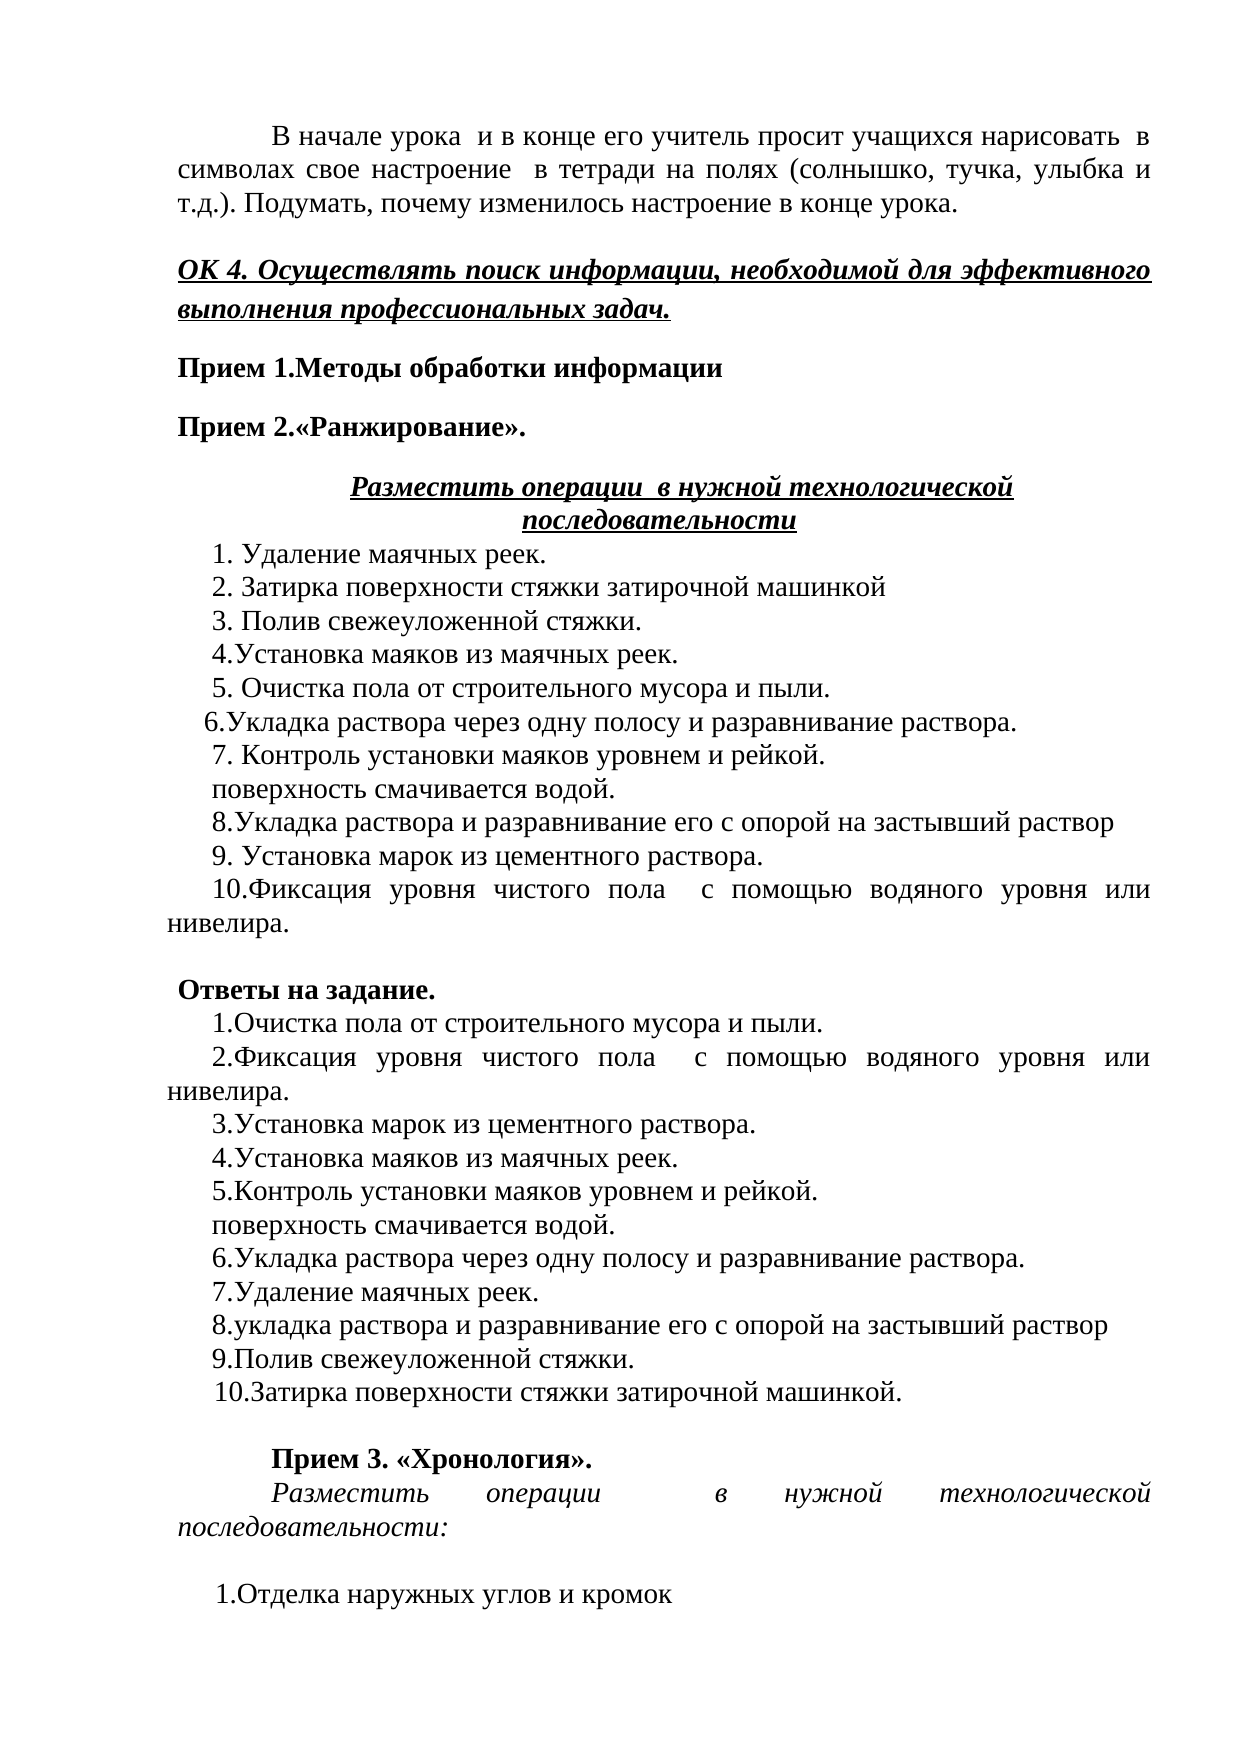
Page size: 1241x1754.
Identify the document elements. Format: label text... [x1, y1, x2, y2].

text 1. Удаление маячных реек. [167, 536, 1152, 569]
text 3.Установка марок из цементного раствора. [167, 1106, 1152, 1140]
text Прием 3. «Хронология». [177, 1442, 1152, 1475]
text 1.Очистка пола от строительного мусора и пыли. [167, 1006, 1152, 1039]
text Разместить операции в нужной технологической последовательности: [177, 1475, 1152, 1542]
text поверхность смачивается водой. [167, 1207, 1152, 1240]
text 7.Удаление маячных реек. [167, 1274, 1152, 1307]
text 1.Отделка наружных углов и кромок [215, 1576, 1152, 1609]
text 2. Затирка поверхности стяжки затирочной машинкой [167, 569, 1152, 603]
text Ответы на задание. [177, 972, 1152, 1006]
text Прием 1.Методы обработки информации [177, 350, 1152, 384]
text В начале урока и в конце его учитель просит учащихся нарисовать в символах свое настроение в тетради на полях (солнышко, тучка, улыбка и т.д.). Подумать, почему изменилось настроение в конце урока. [177, 118, 1152, 219]
text 9.Полив свежеуложенной стяжки. [167, 1341, 1152, 1374]
text 10.Затирка поверхности стяжки затирочной машинкой. [177, 1374, 1152, 1408]
text 9. Установка марок из цементного раствора. [167, 838, 1152, 871]
text ОК 4. Осуществлять поиск информации, необходимой для эффективного выполнения профессиональных задач. [177, 252, 1152, 281]
text 3. Полив свежеуложенной стяжки. [167, 603, 1152, 637]
text 6.Укладка раствора через одну полосу и разравнивание раствора. [167, 704, 1152, 737]
text Разместить операции в нужной технологической последовательности [167, 469, 1152, 536]
text 4.Установка маяков из маячных реек. [167, 1140, 1152, 1173]
text 2.Фиксация уровня чистого пола с помощью водяного уровня или нивелира. [167, 1039, 1152, 1106]
text 6.Укладка раствора через одну полосу и разравнивание раствора. [167, 1240, 1152, 1274]
text 4.Установка маяков из маячных реек. [167, 637, 1152, 670]
text ОК 4. Осуществлять поиск информации, необходимой для эффективного выполнения профессиональных задач. [177, 282, 1152, 324]
text 10.Фиксация уровня чистого пола с помощью водяного уровня или нивелира. [167, 871, 1152, 938]
text 8.укладка раствора и разравнивание его с опорой на застывший раствор [167, 1307, 1152, 1341]
text 7. Контроль установки маяков уровнем и рейкой. [167, 737, 1152, 771]
text 8.Укладка раствора и разравнивание его с опорой на застывший раствор [167, 804, 1152, 838]
text 5.Контроль установки маяков уровнем и рейкой. [167, 1173, 1152, 1207]
text 5. Очистка пола от строительного мусора и пыли. [167, 670, 1152, 704]
text поверхность смачивается водой. [167, 771, 1152, 804]
text Прием 2.«Ранжирование». [177, 409, 1152, 443]
